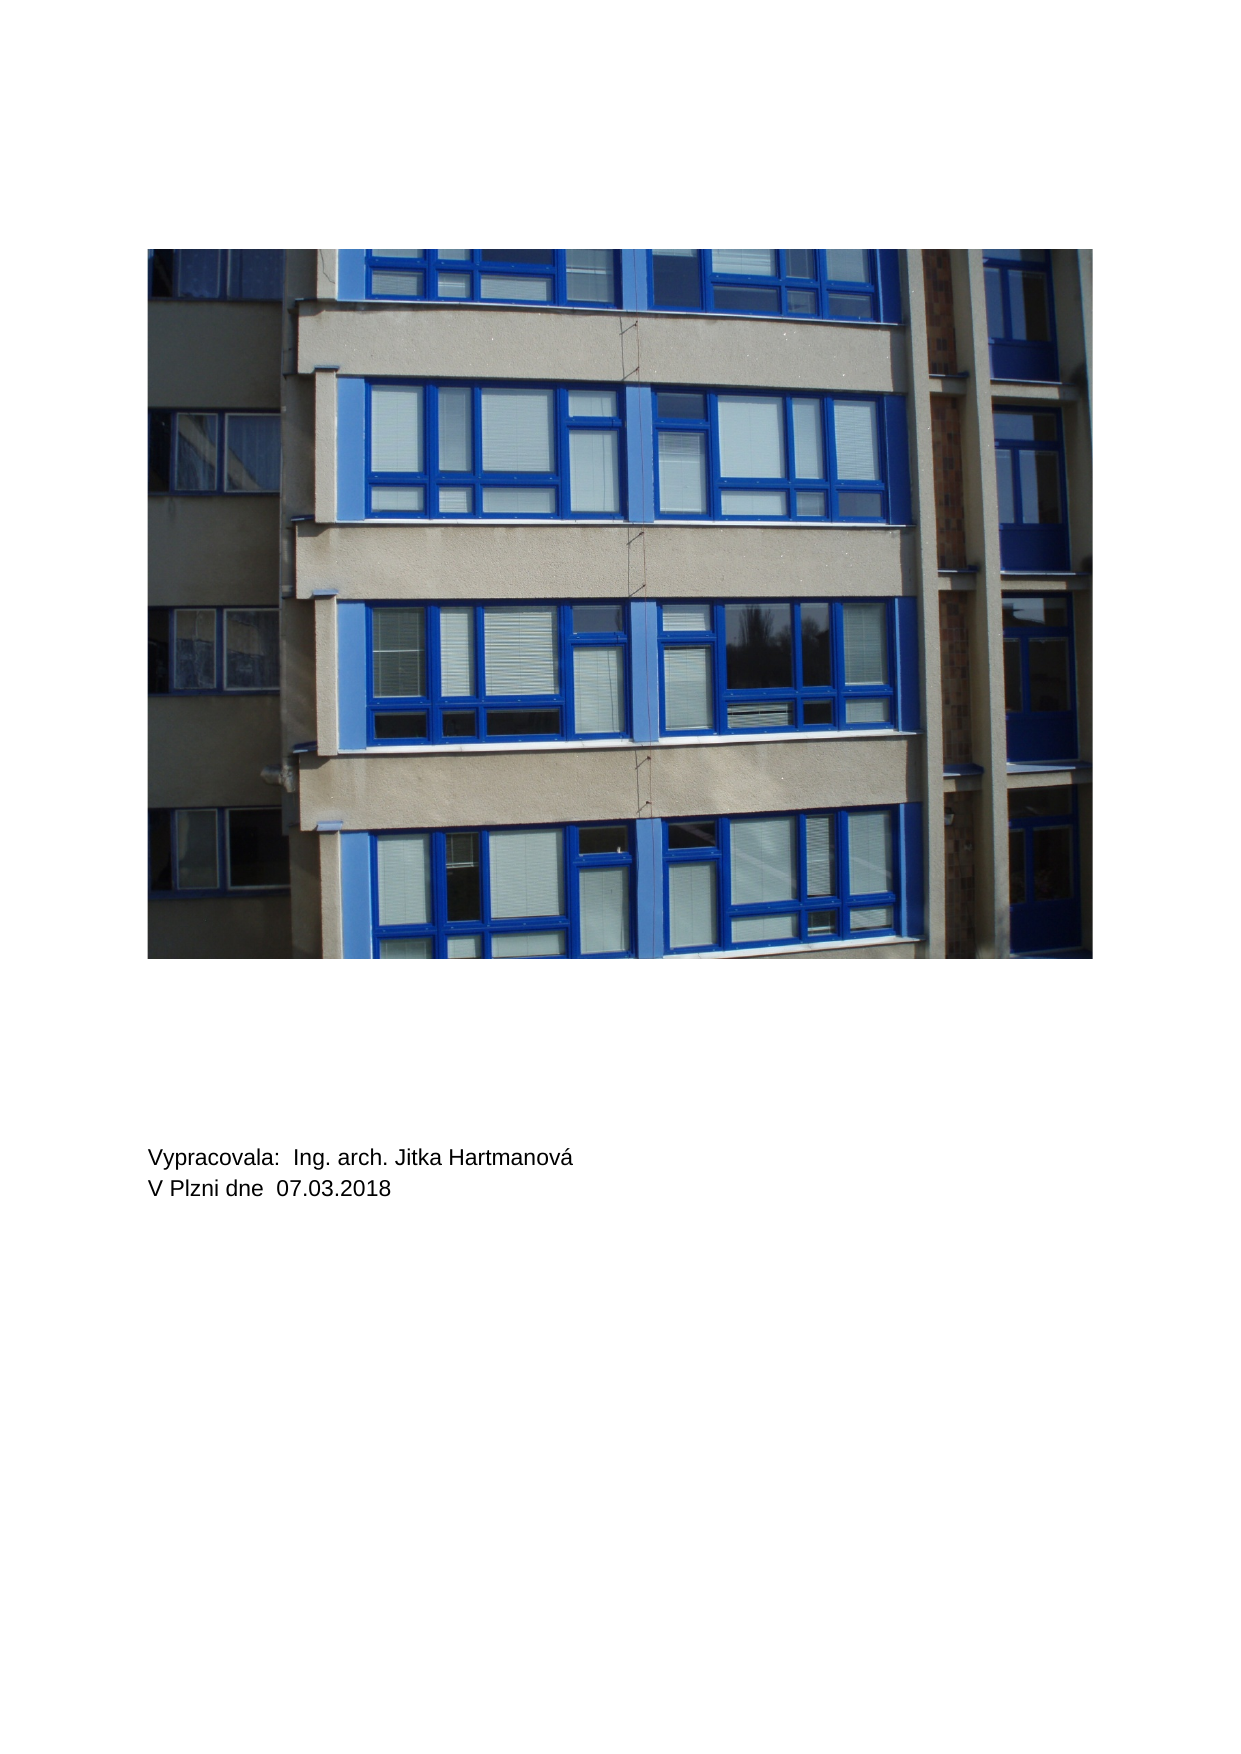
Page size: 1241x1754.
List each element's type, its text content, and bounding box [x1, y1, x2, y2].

text V Plzni dne 07.03.2018 [148, 1174, 1093, 1201]
picture [147, 249, 1093, 959]
text Vypracovala: Ing. arch. Jitka Hartmanová [148, 1144, 1093, 1171]
